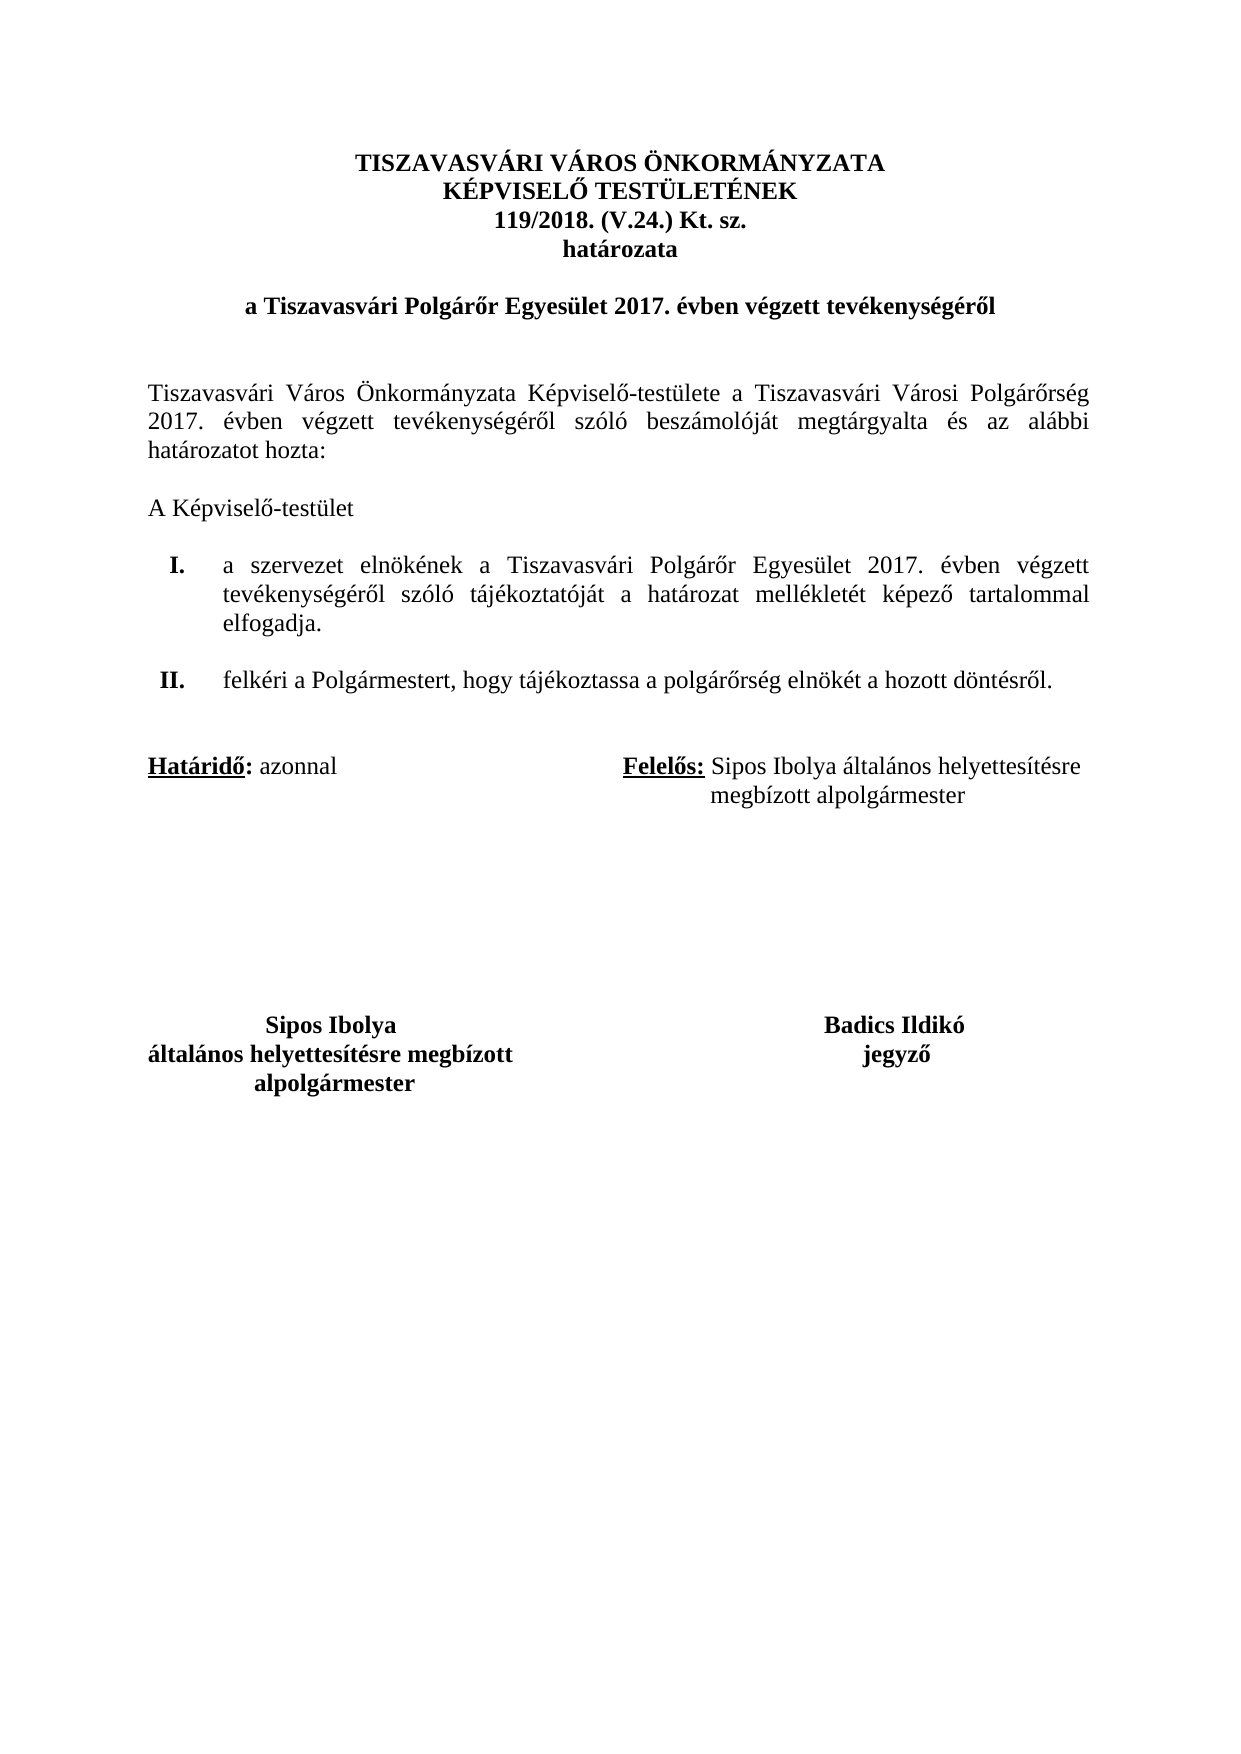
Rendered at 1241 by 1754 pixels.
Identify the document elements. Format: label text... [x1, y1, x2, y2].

text Tiszavasvári Város Önkormányzata Képviselő-testülete a Tiszavasvári Városi Polgárőrség 2017. évben végzett tevékenységéről szóló beszámolóját megtárgyalta és az alábbi határozatot hozta: [148, 378, 1090, 464]
text Határidő: azonnal Felelős: Sipos Ibolya általános helyettesítésre [148, 751, 1090, 780]
list a szervezet elnökének a Tiszavasvári Polgárőr Egyesület 2017. évben végzett tevékenységéről szóló tájékoztatóját a határozat mellékletét képező tartalommal elfogadja. [185, 550, 1090, 636]
text általános helyettesítésre megbízott jegyző [148, 1039, 1093, 1068]
text 119/2018. (V.24.) Kt. sz. [148, 205, 1093, 234]
text a Tiszavasvári Polgárőr Egyesület 2017. évben végzett tevékenységéről [148, 291, 1093, 320]
text alpolgármester [148, 1068, 1093, 1096]
text határozata [148, 234, 1093, 263]
text megbízott alpolgármester [148, 780, 1090, 809]
list felkéri a Polgármestert, hogy tájékoztassa a polgárőrség elnökét a hozott döntésről. [185, 665, 1090, 694]
text A Képviselő-testület [148, 493, 1090, 521]
text KÉPVISELŐ TESTÜLETÉNEK [148, 176, 1093, 205]
text TISZAVASVÁRI VÁROS ÖNKORMÁNYZATA [148, 148, 1093, 176]
text Sipos Ibolya Badics Ildikó [221, 1010, 1093, 1039]
